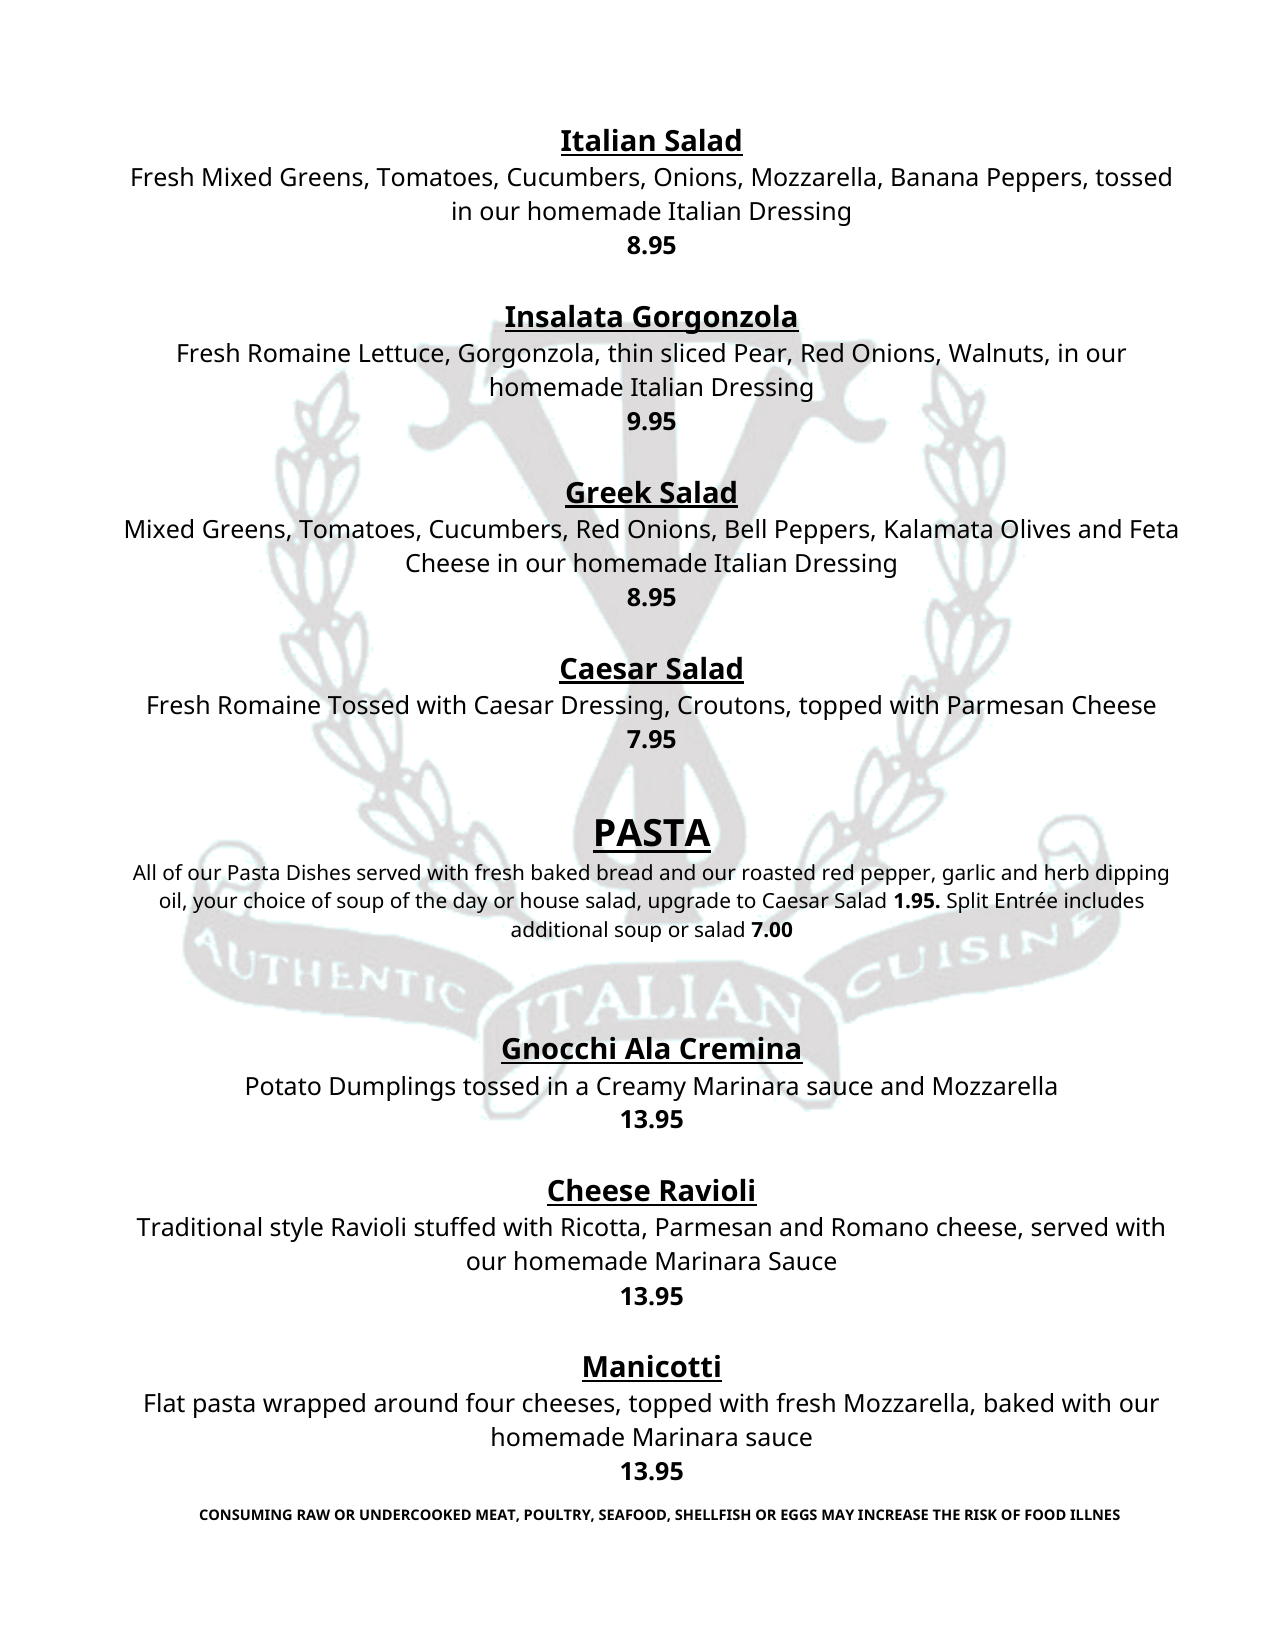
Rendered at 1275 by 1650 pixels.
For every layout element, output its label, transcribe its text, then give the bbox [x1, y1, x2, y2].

text Cheese Ravioli [122, 1170, 1181, 1210]
text All of our Pasta Dishes served with fresh baked bread and our roasted red pepper, garlic and herb dipping oil, your choice of soup of the day or house salad, upgrade to Caesar Salad 1.95. Split Entrée includes additional soup or salad 7.00 [122, 858, 1181, 943]
text 8.95 [122, 580, 1181, 614]
text 13.95 [122, 1278, 1181, 1312]
text 13.95 [122, 1454, 1181, 1488]
text Insalata Gorgonzola [122, 296, 1181, 336]
text Fresh Mixed Greens, Tomatoes, Cucumbers, Onions, Mozzarella, Banana Peppers, tossed in our homemade Italian Dressing [122, 160, 1181, 228]
text Fresh Romaine Tossed with Caesar Dressing, Croutons, topped with Parmesan Cheese [122, 688, 1181, 722]
text 8.95 [122, 228, 1181, 262]
text 13.95 [122, 1102, 1181, 1136]
text Gnocchi Ala Cremina [122, 1028, 1181, 1068]
text Traditional style Ravioli stuffed with Ricotta, Parmesan and Romano cheese, served with our homemade Marinara Sauce [122, 1210, 1181, 1278]
text PASTA [122, 807, 1181, 858]
text Fresh Romaine Lettuce, Gorgonzola, thin sliced Pear, Red Onions, Walnuts, in our homemade Italian Dressing [122, 336, 1181, 404]
text Potato Dumplings tossed in a Creamy Marinara sauce and Mozzarella [122, 1068, 1181, 1102]
text Italian Salad [122, 120, 1181, 160]
text Caesar Salad [122, 648, 1181, 688]
text 7.95 [122, 722, 1181, 756]
text Greek Salad [122, 472, 1181, 512]
text Manicotti [122, 1346, 1181, 1386]
text Mixed Greens, Tomatoes, Cucumbers, Red Onions, Bell Peppers, Kalamata Olives and Feta Cheese in our homemade Italian Dressing [122, 512, 1181, 580]
text Flat pasta wrapped around four cheeses, topped with fresh Mozzarella, baked with our homemade Marinara sauce [122, 1386, 1181, 1454]
text 9.95 [122, 404, 1181, 438]
